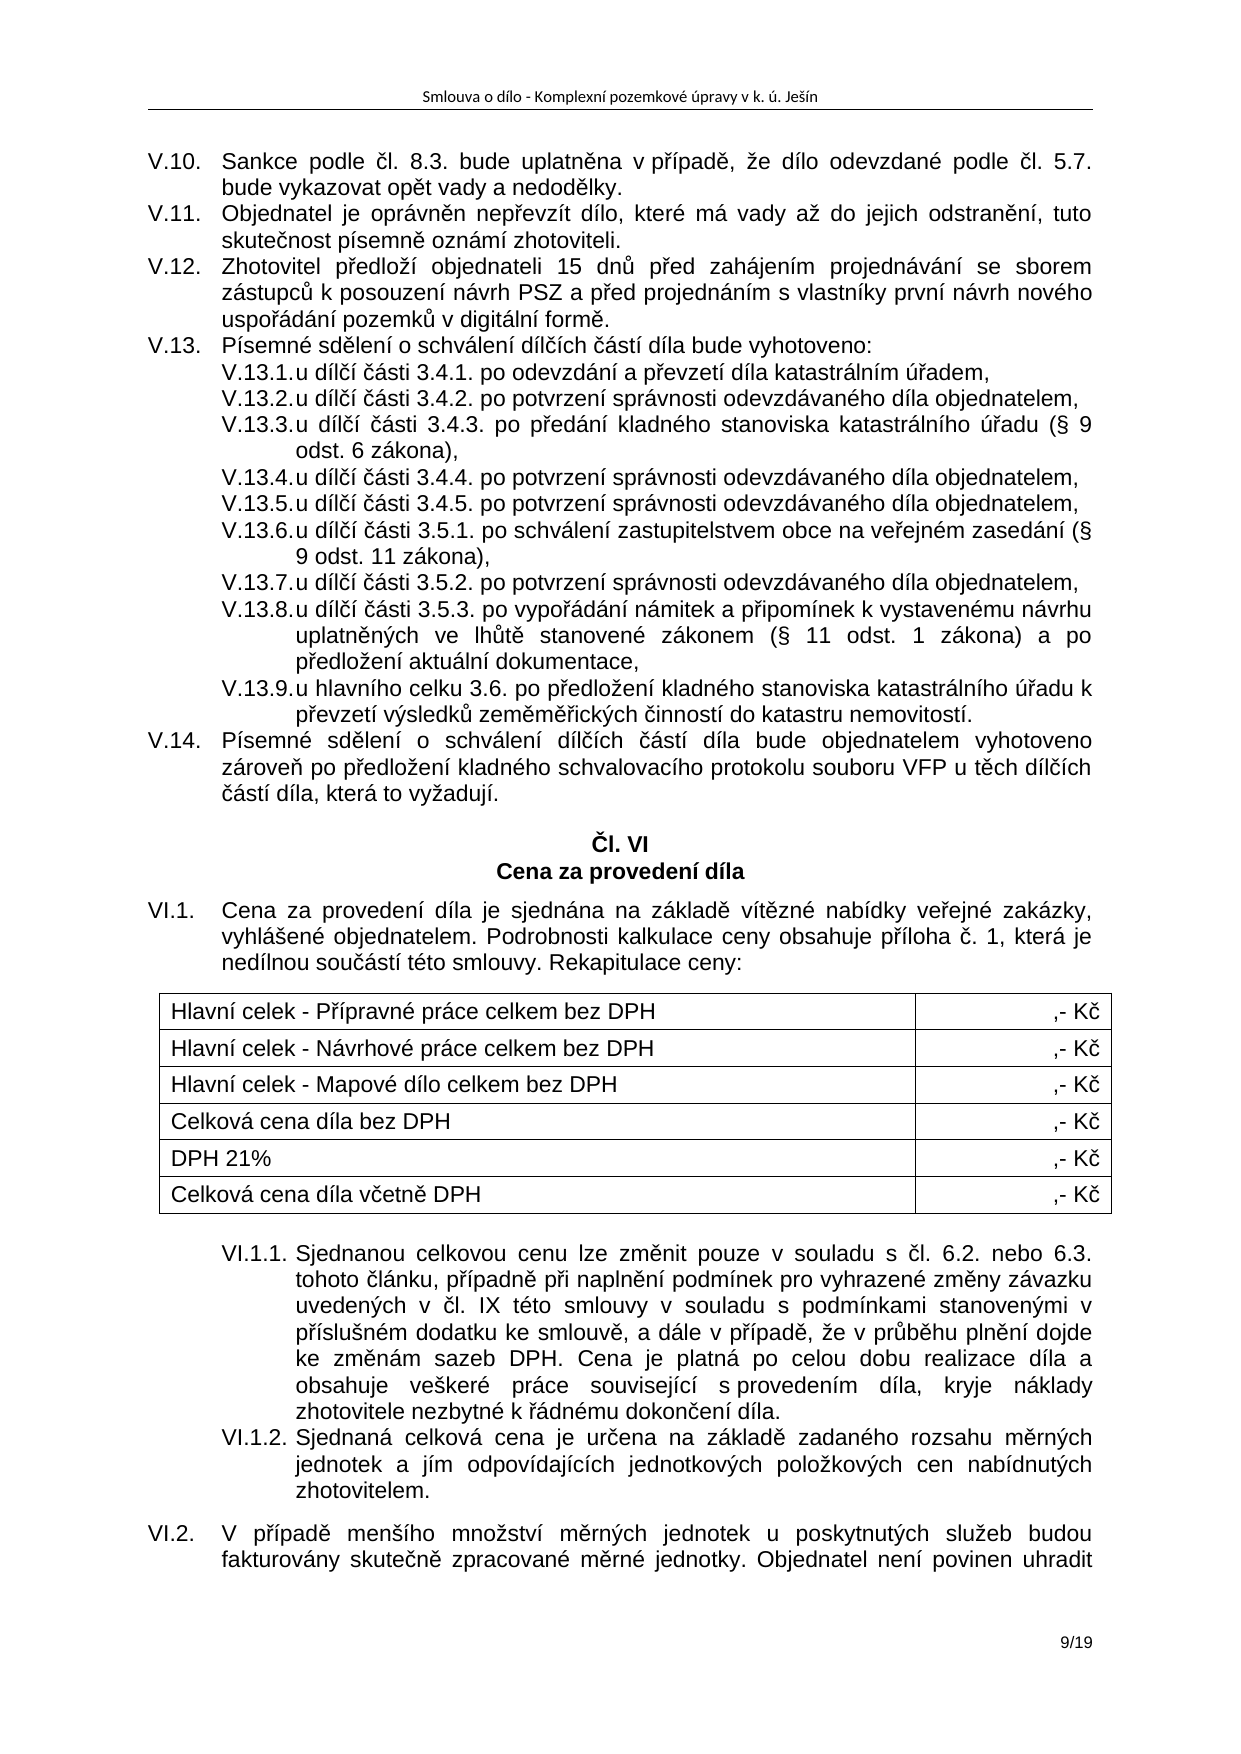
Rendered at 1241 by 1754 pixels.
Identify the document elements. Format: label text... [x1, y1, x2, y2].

list Objednatel je oprávněn nepřevzít dílo, které má vady až do jejich odstranění, tuto skutečnost písemně oznámí zhotoviteli. [148, 200, 1093, 253]
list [148, 1520, 1093, 1573]
text u hlavního celku 3.6. po předložení kladného stanoviska katastrálního úřadu k převzetí výsledků zeměměřických činností do katastru nemovitostí. [221, 675, 1093, 727]
subtitle Čl. VI Cena za provedení díla [148, 831, 1093, 884]
table_cell ,- Kč [916, 1140, 1111, 1176]
text u dílčí části 3.4.5. po potvrzení správnosti odevzdávaného díla objednatelem, [221, 490, 1093, 517]
table_cell ,- Kč [916, 1067, 1111, 1102]
text u dílčí části 3.4.1. po odevzdání a převzetí díla katastrálním úřadem, [221, 358, 1093, 385]
text u dílčí části 3.5.1. po schválení zastupitelstvem obce na veřejném zasedání (§ 9 odst. 11 zákona), [221, 517, 1093, 569]
table_cell Hlavní celek - Mapové dílo celkem bez DPH [160, 1067, 915, 1102]
table_header Hlavní celek - Přípravné práce celkem bez DPH [160, 994, 915, 1029]
list Cena za provedení díla je sjednána na základě vítězné nabídky veřejné zakázky, vyhlášené objednatelem. Podrobnosti kalkulace ceny obsahuje příloha č. 1, která je nedílnou součástí této smlouvy. Rekapitulace ceny: [148, 897, 1093, 976]
table_cell ,- Kč [916, 1177, 1111, 1212]
text Sjednaná celková cena je určena na základě zadaného rozsahu měrných jednotek a jím odpovídajících jednotkových položkových cen nabídnutých zhotovitelem. [221, 1424, 1093, 1503]
text u dílčí části 3.5.2. po potvrzení správnosti odevzdávaného díla objednatelem, [221, 569, 1093, 596]
table_cell Celková cena díla bez DPH [160, 1104, 915, 1139]
table_cell DPH 21% [160, 1140, 915, 1176]
text u dílčí části 3.5.3. po vypořádání námitek a připomínek k vystavenému návrhu uplatněných ve lhůtě stanovené zákonem (§ 11 odst. 1 zákona) a po předložení aktuální dokumentace, [221, 596, 1093, 675]
table_cell ,- Kč [916, 1104, 1111, 1139]
text u dílčí části 3.4.4. po potvrzení správnosti odevzdávaného díla objednatelem, [221, 464, 1093, 490]
list Zhotovitel předloží objednateli 15 dnů před zahájením projednávání se sborem zástupců k posouzení návrh PSZ a před projednáním s vlastníky první návrh nového uspořádání pozemků v digitální formě. [148, 253, 1093, 332]
text Sjednanou celkovou cenu lze změnit pouze v souladu s čl. 6.2. nebo 6.3. tohoto článku, případně při naplnění podmínek pro vyhrazené změny závazku uvedených v čl. IX této smlouvy v souladu s podmínkami stanovenými v příslušném dodatku ke smlouvě, a dále v případě, že v průběhu plnění dojde ke změnám sazeb DPH. Cena je platná po celou dobu realizace díla a obsahuje veškeré práce související s provedením díla, kryje náklady zhotovitele nezbytné k řádnému dokončení díla. [221, 1240, 1093, 1424]
table_cell Hlavní celek - Návrhové práce celkem bez DPH [160, 1030, 915, 1066]
list Písemné sdělení o schválení dílčích částí díla bude objednatelem vyhotoveno zároveň po předložení kladného schvalovacího protokolu souboru VFP u těch dílčích částí díla, která to vyžadují. [148, 727, 1093, 806]
list Sankce podle čl. 8.3. bude uplatněna v případě, že dílo odevzdané podle čl. 5.7. bude vykazovat opět vady a nedodělky. [148, 148, 1093, 200]
text u dílčí části 3.4.3. po předání kladného stanoviska katastrálního úřadu (§ 9 odst. 6 zákona), [221, 411, 1093, 464]
text u dílčí části 3.4.2. po potvrzení správnosti odevzdávaného díla objednatelem, [221, 385, 1093, 411]
table_cell Celková cena díla včetně DPH [160, 1177, 915, 1212]
table_header ,- Kč [916, 994, 1111, 1029]
list Písemné sdělení o schválení dílčích částí díla bude vyhotoveno: [148, 332, 1093, 358]
table_cell ,- Kč [916, 1030, 1111, 1066]
